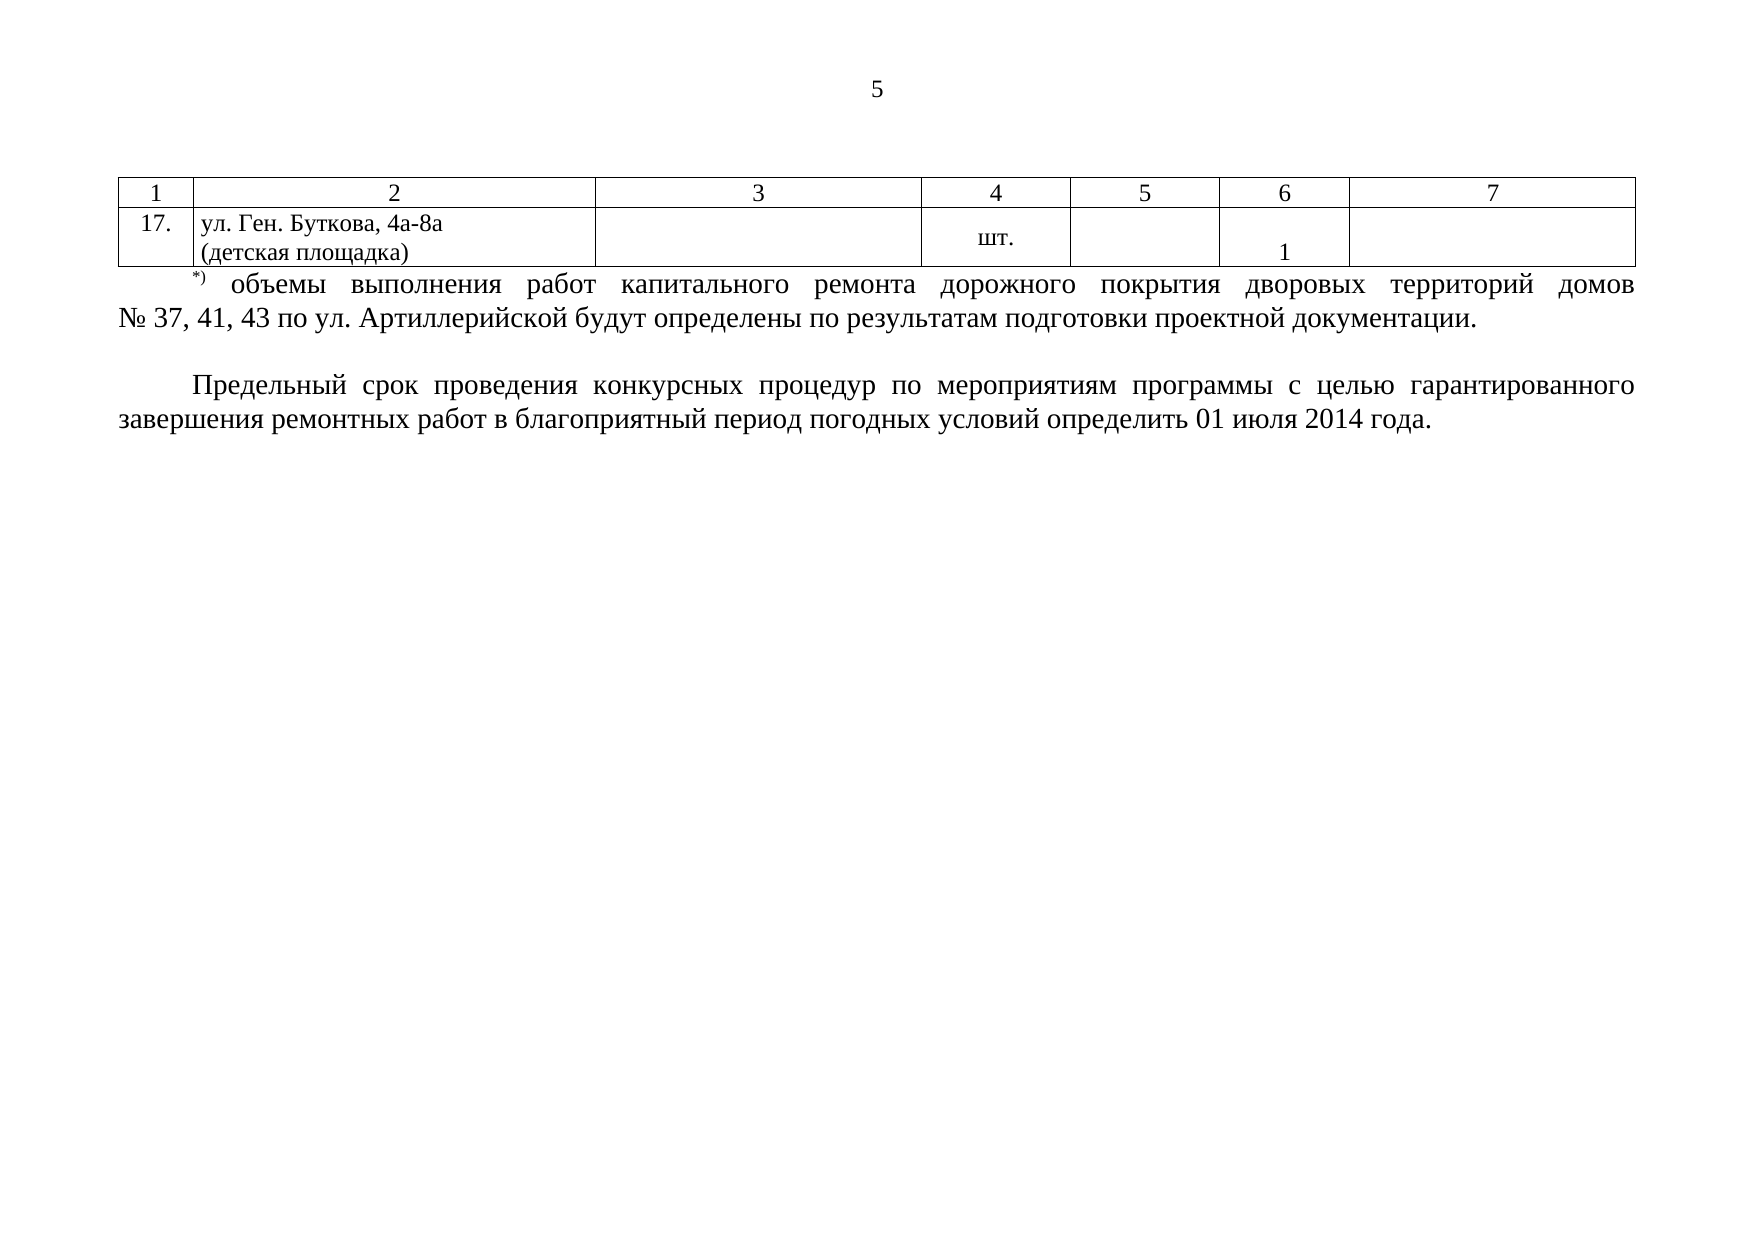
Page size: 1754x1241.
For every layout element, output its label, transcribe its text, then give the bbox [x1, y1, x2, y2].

text *) объемы выполнения работ капитального ремонта дорожного покрытия дворовых территорий домов № 37, 41, 43 по ул. Артиллерийской будут определены по результатам подготовки проектной документации. [118, 267, 1636, 334]
table_header 1 [119, 178, 193, 207]
table_cell 17. [119, 208, 193, 266]
table_header 6 [1220, 178, 1349, 207]
table_cell 1 [1220, 208, 1349, 266]
text Предельный срок проведения конкурсных процедур по мероприятиям программы с целью гарантированного завершения ремонтных работ в благоприятный период погодных условий определить 01 июля 2014 года. [118, 367, 1636, 434]
table_header 2 [194, 178, 595, 207]
table_header 7 [1350, 178, 1635, 207]
table_cell [596, 208, 921, 266]
table_cell [1350, 208, 1635, 266]
table_cell ул. Ген. Буткова, 4а-8а (детская площадка) [194, 208, 595, 266]
table_header 5 [1071, 178, 1219, 207]
table_header 3 [596, 178, 921, 207]
table_header 4 [922, 178, 1070, 207]
table_cell шт. [922, 208, 1070, 266]
table_cell [1071, 208, 1219, 266]
